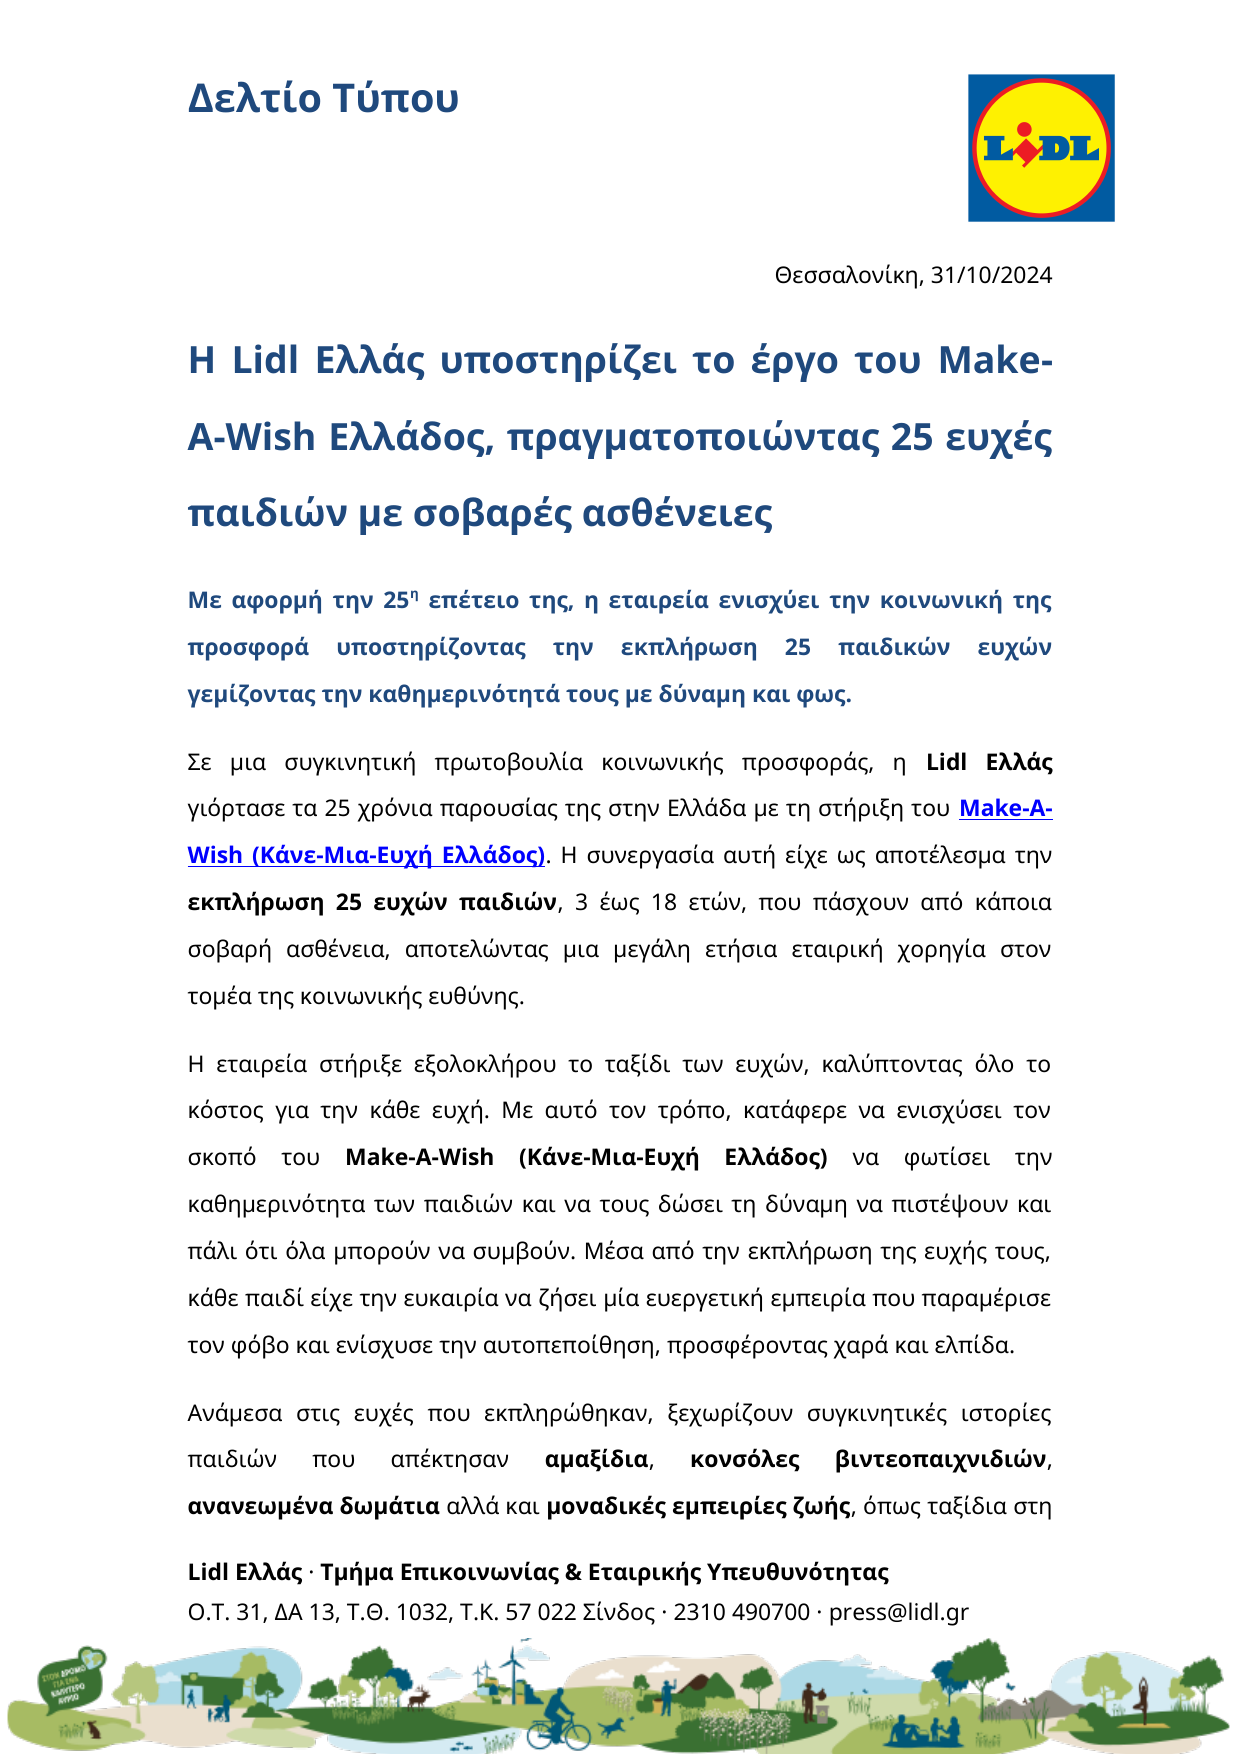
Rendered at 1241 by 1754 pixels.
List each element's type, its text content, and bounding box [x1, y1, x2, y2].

text Η εταιρεία στήριξε εξολοκλήρου το ταξίδι των ευχών, καλύπτοντας όλο το κόστος για την κάθε ευχή. Με αυτό τον τρόπο, κατάφερε να ενισχύσει τον σκοπό του Make-A-Wish (Κάνε-Μια-Ευχή Ελλάδος) να φωτίσει την καθημερινότητα των παιδιών και να τους δώσει τη δύναμη να πιστέψουν και πάλι ότι όλα μπορούν να συμβούν. Μέσα από την εκπλήρωση της ευχής τους, κάθε παιδί είχε την ευκαιρία να ζήσει μία ευεργετική εμπειρία που παραμέρισε τον φόβο και ενίσχυσε την αυτοπεποίθηση, προσφέροντας χαρά και ελπίδα. [187, 1048, 1053, 1360]
text Σε μια συγκινητική πρωτοβουλία κοινωνικής προσφοράς, η Lidl Ελλάς γιόρτασε τα 25 χρόνια παρουσίας της στην Ελλάδα με τη στήριξη του Make-A-Wish (Κάνε-Μια-Ευχή Ελλάδος). Η συνεργασία αυτή είχε ως αποτέλεσμα την εκπλήρωση 25 ευχών παιδιών, 3 έως 18 ετών, που πάσχουν από κάποια σοβαρή ασθένεια, αποτελώντας μια μεγάλη ετήσια εταιρική χορηγία στον τομέα της κοινωνικής ευθύνης. [187, 746, 1053, 1011]
text Η Lidl Ελλάς υποστηρίζει το έργο του Make-A-Wish Ελλάδος, πραγματοποιώντας 25 ευχές παιδιών με σοβαρές ασθένειες [187, 333, 1053, 538]
text Θεσσαλονίκη, 31/10/2024 [187, 258, 1053, 290]
picture [967, 73, 1116, 223]
text Με αφορμή την 25η επέτειο της, η εταιρεία ενισχύει την κοινωνική της προσφορά υποστηρίζοντας την εκπλήρωση 25 παιδικών ευχών γεμίζοντας την καθημερινότητά τους με δύναμη και φως. [187, 584, 1053, 709]
picture [6, 1638, 1233, 1754]
